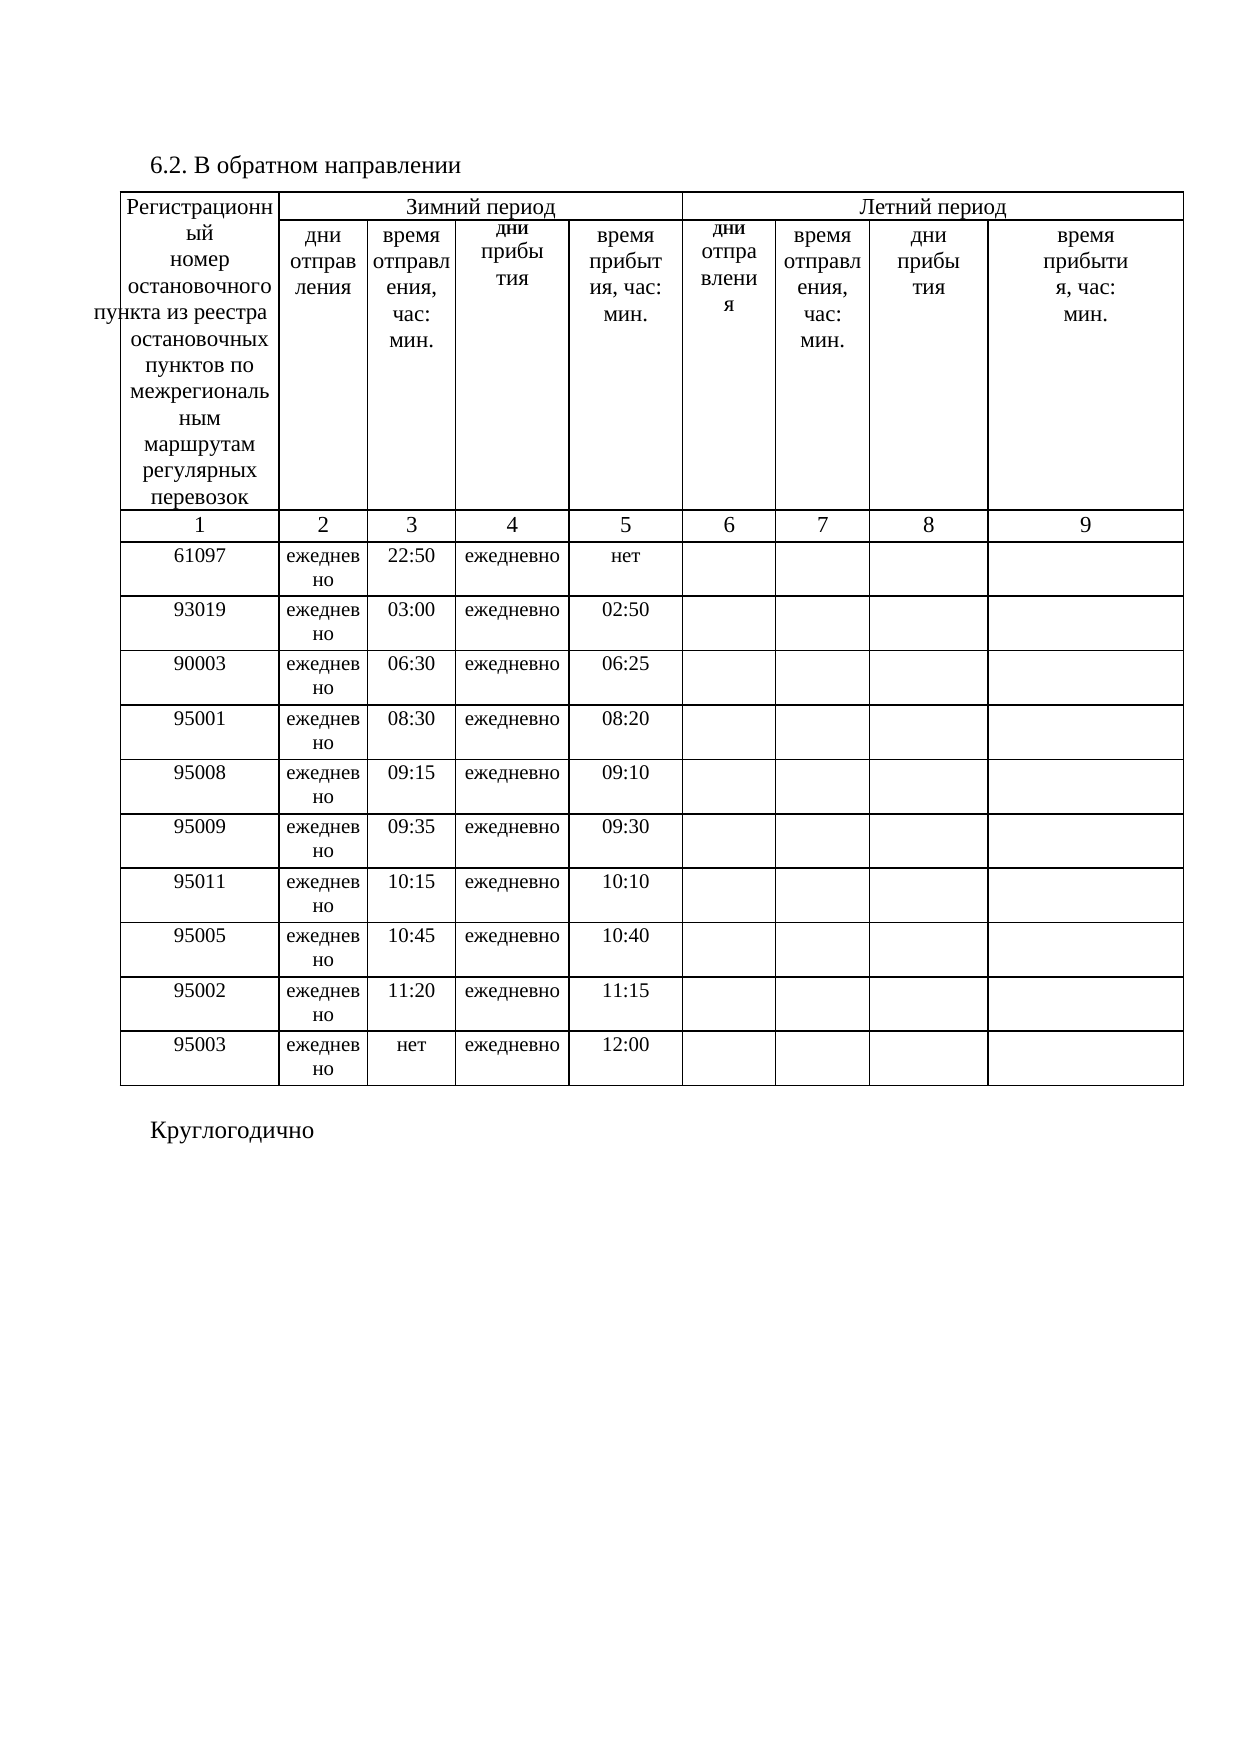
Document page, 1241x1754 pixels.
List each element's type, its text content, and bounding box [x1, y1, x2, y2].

table_header Зимний период [280, 193, 682, 219]
table_cell 8 [870, 511, 987, 541]
table_cell ДНИ прибы тия [456, 221, 568, 509]
table_cell 2 [280, 511, 367, 541]
table_cell ежедневно [280, 706, 367, 758]
table_cell ежедневно [456, 706, 568, 758]
table_cell [683, 597, 775, 650]
table_cell время отправл ения, час: мин. [368, 221, 455, 509]
table_cell [776, 1032, 869, 1085]
table_cell 9 [989, 511, 1183, 541]
table_cell 3 [368, 511, 455, 541]
table_cell 1 [121, 511, 278, 541]
text Круглогодично [150, 1115, 1090, 1144]
table_cell 90003 [121, 651, 278, 704]
table_cell [870, 760, 987, 813]
table_cell 02:50 [570, 597, 682, 650]
table_cell 11:15 [570, 978, 682, 1030]
text 6.2. В обратном направлении [150, 150, 1090, 179]
table_cell 95003 [121, 1032, 278, 1085]
table_cell [870, 651, 987, 704]
table_cell 12:00 [570, 1032, 682, 1085]
table_cell время отправл ения, час: мин. [776, 221, 869, 509]
table_cell 95008 [121, 760, 278, 813]
table_cell [870, 869, 987, 922]
table_cell дни отправ ления [280, 221, 367, 509]
table_cell 09:35 [368, 815, 455, 867]
table_cell дни прибы тия [870, 221, 987, 509]
table_cell 10:15 [368, 869, 455, 922]
table_cell ежедневно [280, 1032, 367, 1085]
table_cell ежедневно [456, 869, 568, 922]
table_cell [989, 1032, 1183, 1085]
table_cell нет [368, 1032, 455, 1085]
table_cell [870, 597, 987, 650]
table_cell [870, 815, 987, 867]
table_cell ежедневно [280, 815, 367, 867]
table_cell [776, 815, 869, 867]
table_cell 5 [570, 511, 682, 541]
table_cell 10:45 [368, 923, 455, 976]
table_cell ежедневно [456, 543, 568, 595]
table_cell 06:30 [368, 651, 455, 704]
table_cell ежедневно [456, 651, 568, 704]
table_cell ДНИ отпра влени я [683, 221, 775, 509]
table_cell ежедневно [280, 869, 367, 922]
table_cell [776, 869, 869, 922]
table_cell 61097 [121, 543, 278, 595]
table_cell ежедневно [280, 978, 367, 1030]
table_cell [989, 543, 1183, 595]
table_cell нет [570, 543, 682, 595]
table_cell [989, 815, 1183, 867]
table_cell 09:15 [368, 760, 455, 813]
table_cell 95011 [121, 869, 278, 922]
table_cell [989, 597, 1183, 650]
table_cell 6 [683, 511, 775, 541]
table_cell [776, 923, 869, 976]
table_cell 22:50 [368, 543, 455, 595]
table_cell 4 [456, 511, 568, 541]
table_cell 06:25 [570, 651, 682, 704]
table_cell 09:30 [570, 815, 682, 867]
table_cell [989, 760, 1183, 813]
table_cell [683, 815, 775, 867]
table_cell [683, 543, 775, 595]
table_cell 95001 [121, 706, 278, 758]
table_cell [683, 869, 775, 922]
table_cell ежедневно [280, 923, 367, 976]
table_cell [776, 651, 869, 704]
table_cell [870, 923, 987, 976]
table_cell [989, 706, 1183, 758]
table_cell 09:10 [570, 760, 682, 813]
table_cell 11:20 [368, 978, 455, 1030]
table_cell 10:40 [570, 923, 682, 976]
table_cell [776, 706, 869, 758]
table_cell [989, 869, 1183, 922]
table_cell время прибыт ия, час: мин. [570, 221, 682, 509]
table_cell время прибыти я, час: мин. [989, 221, 1183, 509]
table_cell ежедневно [280, 597, 367, 650]
table_cell [683, 651, 775, 704]
table_cell [870, 1032, 987, 1085]
table_cell [683, 706, 775, 758]
table_header Летний период [683, 193, 1183, 219]
table_cell [776, 760, 869, 813]
table_cell [989, 978, 1183, 1030]
table_cell ежедневно [456, 597, 568, 650]
table_header Регистрационный номер остановочного пункта из реестра остановочных пунктов по межрегиональным маршрутам регулярных перевозок [121, 193, 278, 509]
table_cell ежедневно [280, 651, 367, 704]
table_cell [989, 651, 1183, 704]
table_cell ежедневно [280, 760, 367, 813]
table_cell ежедневно [456, 978, 568, 1030]
table_cell [683, 760, 775, 813]
table_cell [989, 923, 1183, 976]
table_cell ежедневно [456, 815, 568, 867]
table_cell [683, 923, 775, 976]
table_cell 95009 [121, 815, 278, 867]
table_cell 93019 [121, 597, 278, 650]
table_cell [776, 543, 869, 595]
table_cell [870, 543, 987, 595]
table_cell 03:00 [368, 597, 455, 650]
table_cell ежедневно [456, 760, 568, 813]
table_cell 95002 [121, 978, 278, 1030]
table_cell ежедневно [456, 923, 568, 976]
table_cell [870, 978, 987, 1030]
table_cell [776, 978, 869, 1030]
table_cell [776, 597, 869, 650]
table_cell [683, 978, 775, 1030]
table_cell 08:20 [570, 706, 682, 758]
table_cell ежедневно [280, 543, 367, 595]
table_cell ежедневно [456, 1032, 568, 1085]
table_cell [683, 1032, 775, 1085]
table_cell 10:10 [570, 869, 682, 922]
table_cell 95005 [121, 923, 278, 976]
table_cell 08:30 [368, 706, 455, 758]
table_cell 7 [776, 511, 869, 541]
table_cell [870, 706, 987, 758]
